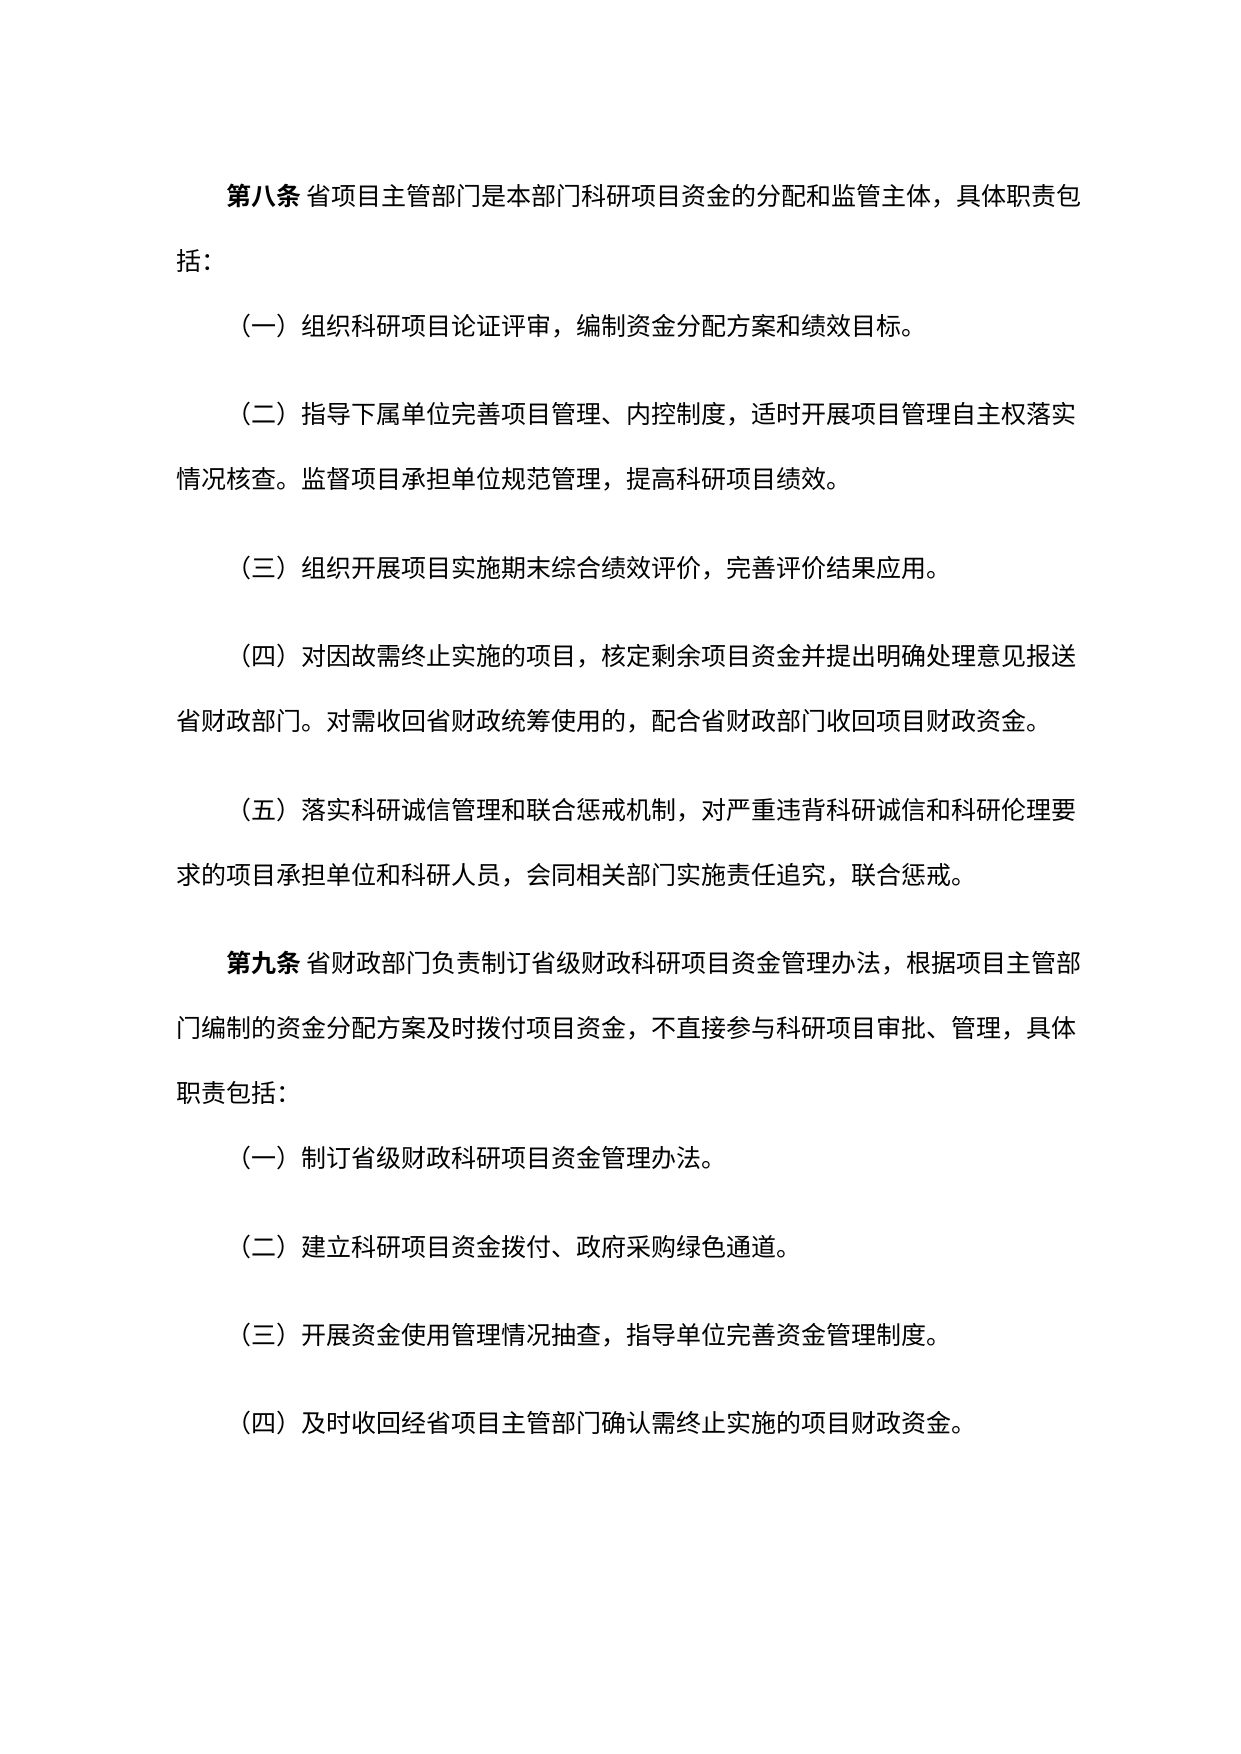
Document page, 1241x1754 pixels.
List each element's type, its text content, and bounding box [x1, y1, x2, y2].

text （二）建立科研项目资金拨付、政府采购绿色通道。 [176, 1213, 1088, 1278]
text （二）指导下属单位完善项目管理、内控制度，适时开展项目管理自主权落实情况核查。监督项目承担单位规范管理，提高科研项目绩效。 [176, 380, 1088, 510]
text （一）组织科研项目论证评审，编制资金分配方案和绩效目标。 [176, 292, 1088, 357]
text （四）对因故需终止实施的项目，核定剩余项目资金并提出明确处理意见报送省财政部门。对需收回省财政统筹使用的，配合省财政部门收回项目财政资金。 [176, 622, 1088, 752]
text 第九条 省财政部门负责制订省级财政科研项目资金管理办法，根据项目主管部门编制的资金分配方案及时拨付项目资金，不直接参与科研项目审批、管理，具体职责包括： [176, 929, 1088, 1124]
text （一）制订省级财政科研项目资金管理办法。 [176, 1124, 1088, 1189]
text （五）落实科研诚信管理和联合惩戒机制，对严重违背科研诚信和科研伦理要求的项目承担单位和科研人员，会同相关部门实施责任追究，联合惩戒。 [176, 776, 1088, 906]
text （三）组织开展项目实施期末综合绩效评价，完善评价结果应用。 [176, 534, 1088, 599]
text （四）及时收回经省项目主管部门确认需终止实施的项目财政资金。 [176, 1389, 1088, 1454]
text （三）开展资金使用管理情况抽查，指导单位完善资金管理制度。 [176, 1301, 1088, 1366]
text 第八条 省项目主管部门是本部门科研项目资金的分配和监管主体，具体职责包括： [176, 162, 1088, 292]
